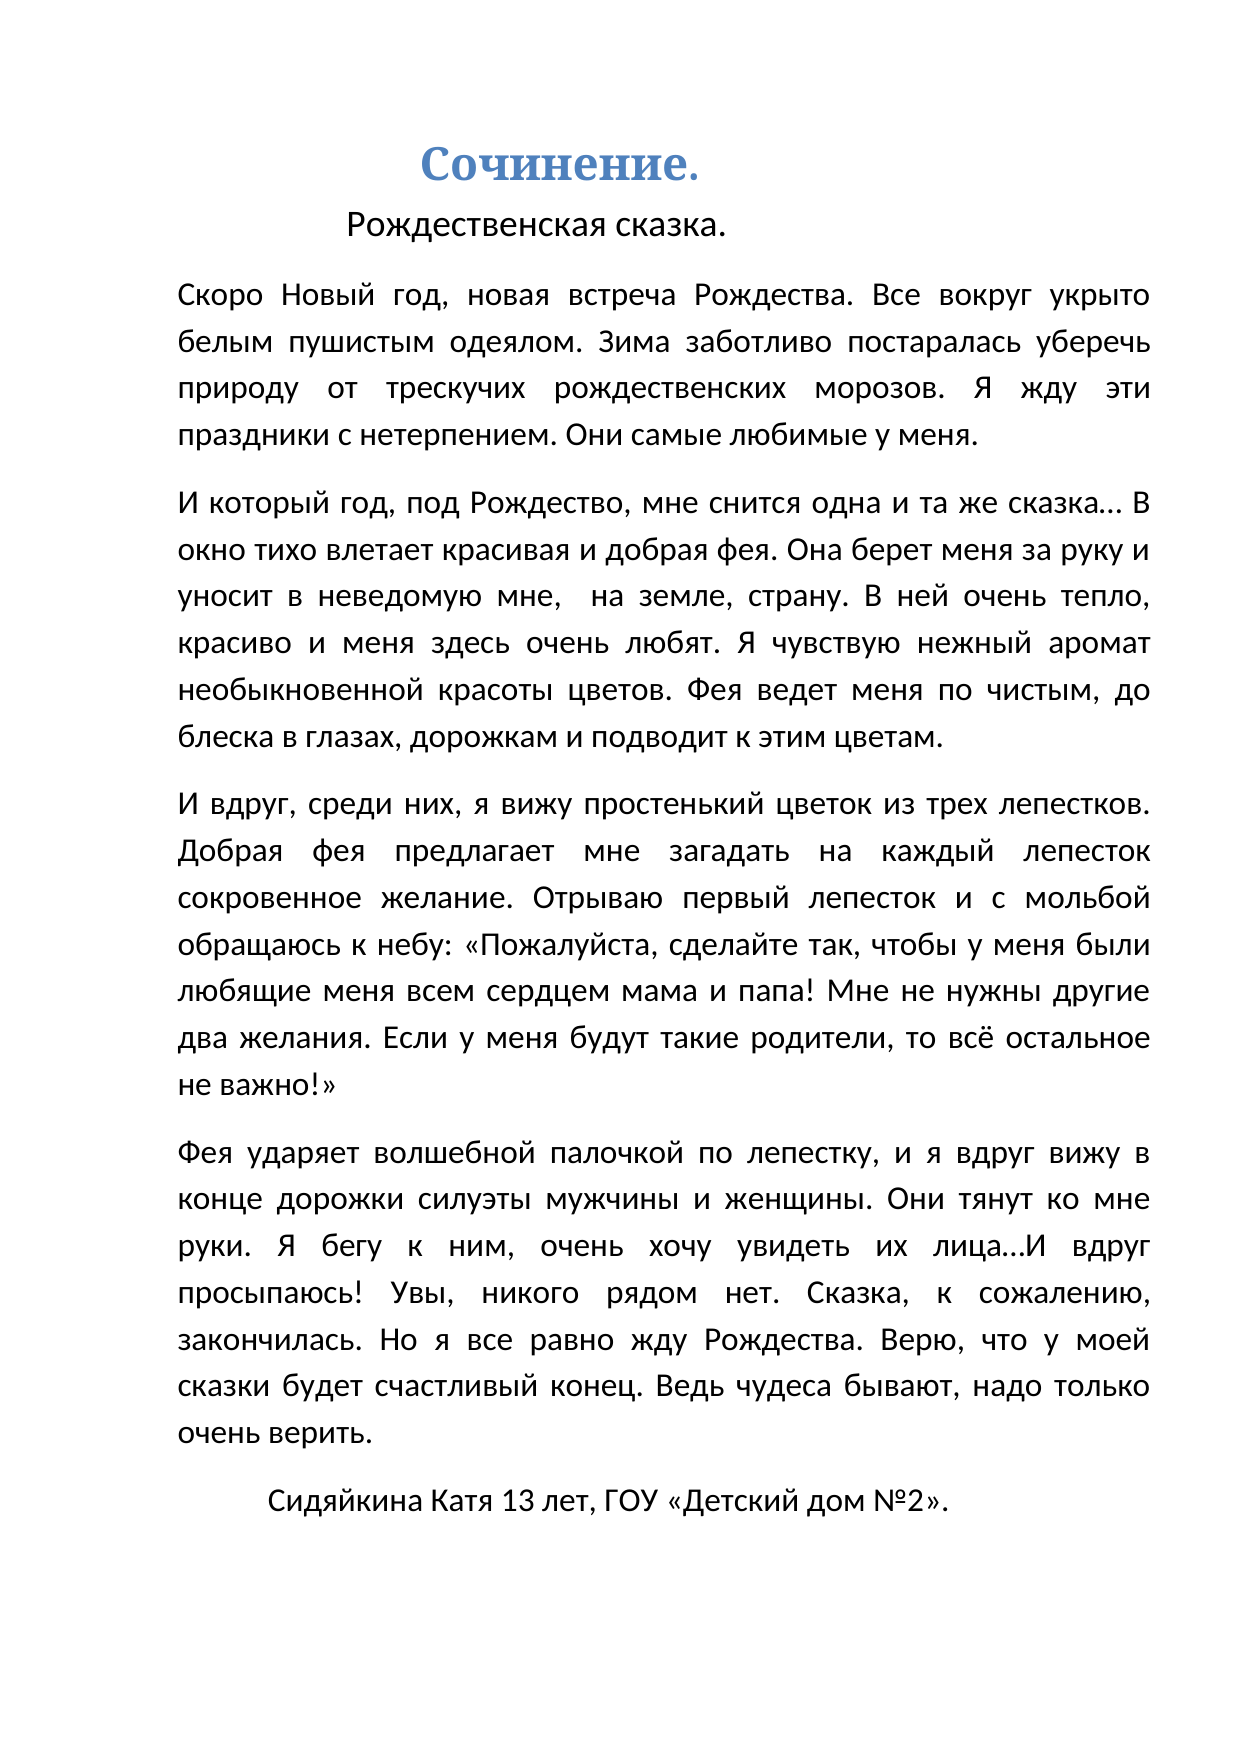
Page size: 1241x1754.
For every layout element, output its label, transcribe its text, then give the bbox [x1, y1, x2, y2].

text И вдруг, среди них, я вижу простенький цветок из трех лепестков. Добрая фея предлагает мне загадать на каждый лепесток сокровенное желание. Отрываю первый лепесток и с мольбой обращаюсь к небу: «Пожалуйста, сделайте так, чтобы у меня были любящие меня всем сердцем мама и папа! Мне не нужны другие два желания. Если у меня будут такие родители, то всё остальное не важно!» [177, 782, 1152, 1104]
text Скоро Новый год, новая встреча Рождества. Все вокруг укрыто белым пушистым одеялом. Зима заботливо постаралась уберечь природу от трескучих рождественских морозов. Я жду эти праздники с нетерпением. Они самые любимые у меня. [177, 273, 1152, 454]
subtitle Сочинение. [177, 139, 1152, 192]
text Фея ударяет волшебной палочкой по лепестку, и я вдруг вижу в конце дорожки силуэты мужчины и женщины. Они тянут ко мне руки. Я бегу к ним, очень хочу увидеть их лица…И вдруг просыпаюсь! Увы, никого рядом нет. Сказка, к сожалению, закончилась. Но я все равно жду Рождества. Верю, что у моей сказки будет счастливый конец. Ведь чудеса бывают, надо только очень верить. [177, 1131, 1152, 1452]
text Сидяйкина Катя 13 лет, ГОУ «Детский дом №2». [177, 1479, 1152, 1519]
text Рождественская сказка. [177, 199, 1152, 245]
text И который год, под Рождество, мне снится одна и та же сказка… В окно тихо влетает красивая и добрая фея. Она берет меня за руку и уносит в неведомую мне, на земле, страну. В ней очень тепло, красиво и меня здесь очень любят. Я чувствую нежный аромат необыкновенной красоты цветов. Фея ведет меня по чистым, до блеска в глазах, дорожкам и подводит к этим цветам. [177, 481, 1152, 756]
